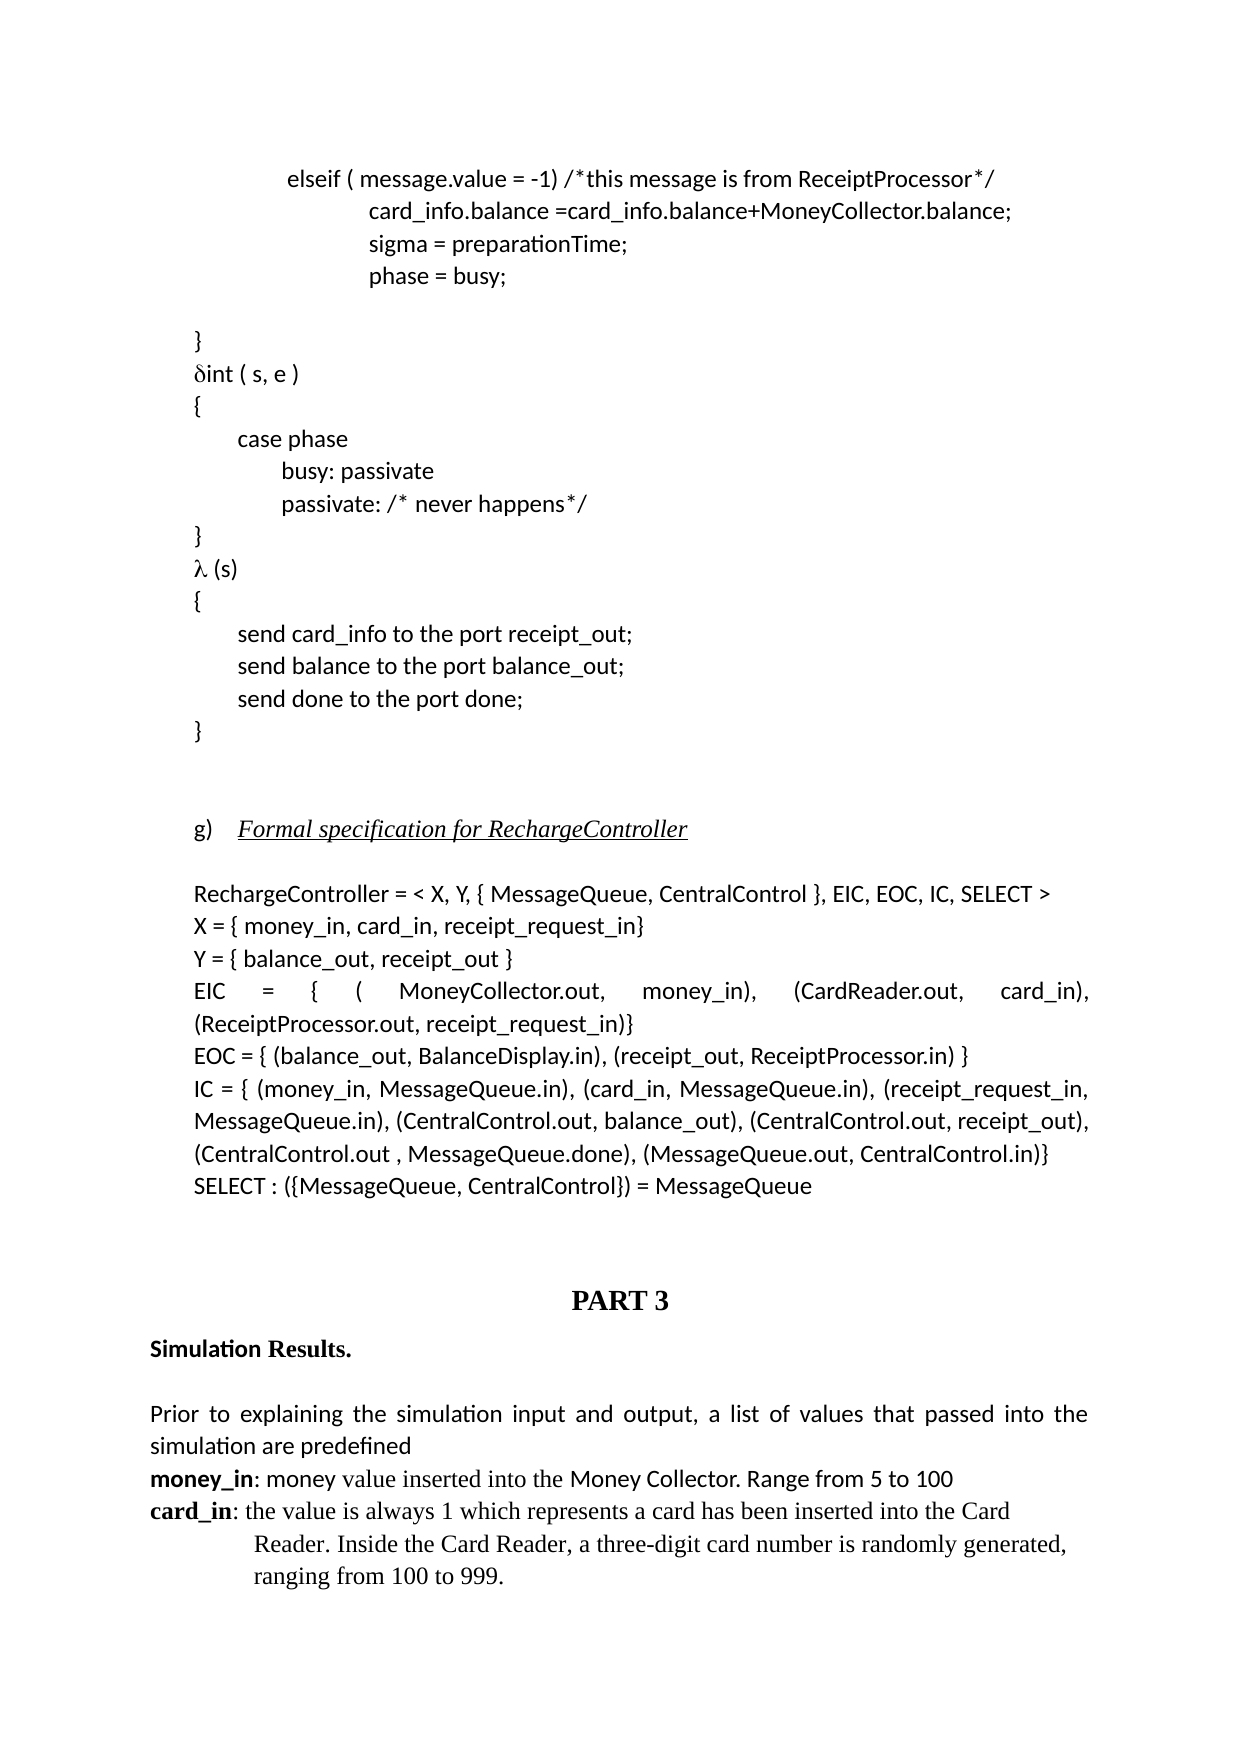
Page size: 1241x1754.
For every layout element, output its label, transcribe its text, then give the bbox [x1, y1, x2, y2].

text passivate: /* never happens*/ [194, 487, 1090, 519]
text elseif ( message.value = -1) /*this message is from ReceiptProcessor*/ [194, 162, 1090, 194]
text (s) [194, 552, 1090, 584]
text card_in: the value is always 1 which represents a card has been inserted into the Card Reader. Inside the Card Reader, a three-digit card number is randomly generated, ranging from 100 to 999. [150, 1494, 1090, 1592]
text case phase [194, 422, 1090, 454]
text send done to the port done; [194, 682, 1090, 714]
text Simulation Results. [150, 1332, 1090, 1364]
text { [194, 584, 1090, 617]
text PART 3 [150, 1267, 1090, 1332]
text sigma = preparationTime; [194, 227, 1090, 259]
text busy: passivate [194, 454, 1090, 487]
text send card_info to the port receipt_out; [194, 617, 1090, 649]
text send balance to the port balance_out; [194, 649, 1090, 682]
text } [194, 519, 1090, 552]
text } [194, 714, 1090, 747]
text int ( s, e ) [194, 357, 1090, 389]
text } [194, 324, 1090, 357]
text Prior to explaining the simulation input and output, a list of values that passed into the simulation are predefined [150, 1397, 1090, 1462]
text card_info.balance =card_info.balance+MoneyCollector.balance; [194, 194, 1090, 227]
list Formal specification for RechargeController [194, 812, 1090, 844]
text phase = busy; [194, 259, 1090, 292]
text Y = { balance_out, receipt_out } [194, 942, 1090, 974]
text X = { money_in, card_in, receipt_request_in} [194, 909, 1090, 942]
text IC = { (money_in, MessageQueue.in), (card_in, MessageQueue.in), (receipt_request_in, MessageQueue.in), (CentralControl.out, balance_out), (CentralControl.out, receipt_out), (CentralControl.out , MessageQueue.done), (MessageQueue.out, CentralControl.in)} [194, 1072, 1090, 1169]
text RechargeController = < X, Y, { MessageQueue, CentralControl }, EIC, EOC, IC, SELECT > [194, 877, 1090, 909]
text EOC = { (balance_out, BalanceDisplay.in), (receipt_out, ReceiptProcessor.in) } [194, 1039, 1090, 1072]
text money_in: money value inserted into the Money Collector. Range from 5 to 100 [150, 1462, 1090, 1494]
text SELECT : ({MessageQueue, CentralControl}) = MessageQueue [194, 1169, 1090, 1202]
text { [194, 389, 1090, 422]
text EIC = { ( MoneyCollector.out, money_in), (CardReader.out, card_in), (ReceiptProcessor.out, receipt_request_in)} [194, 974, 1090, 1039]
